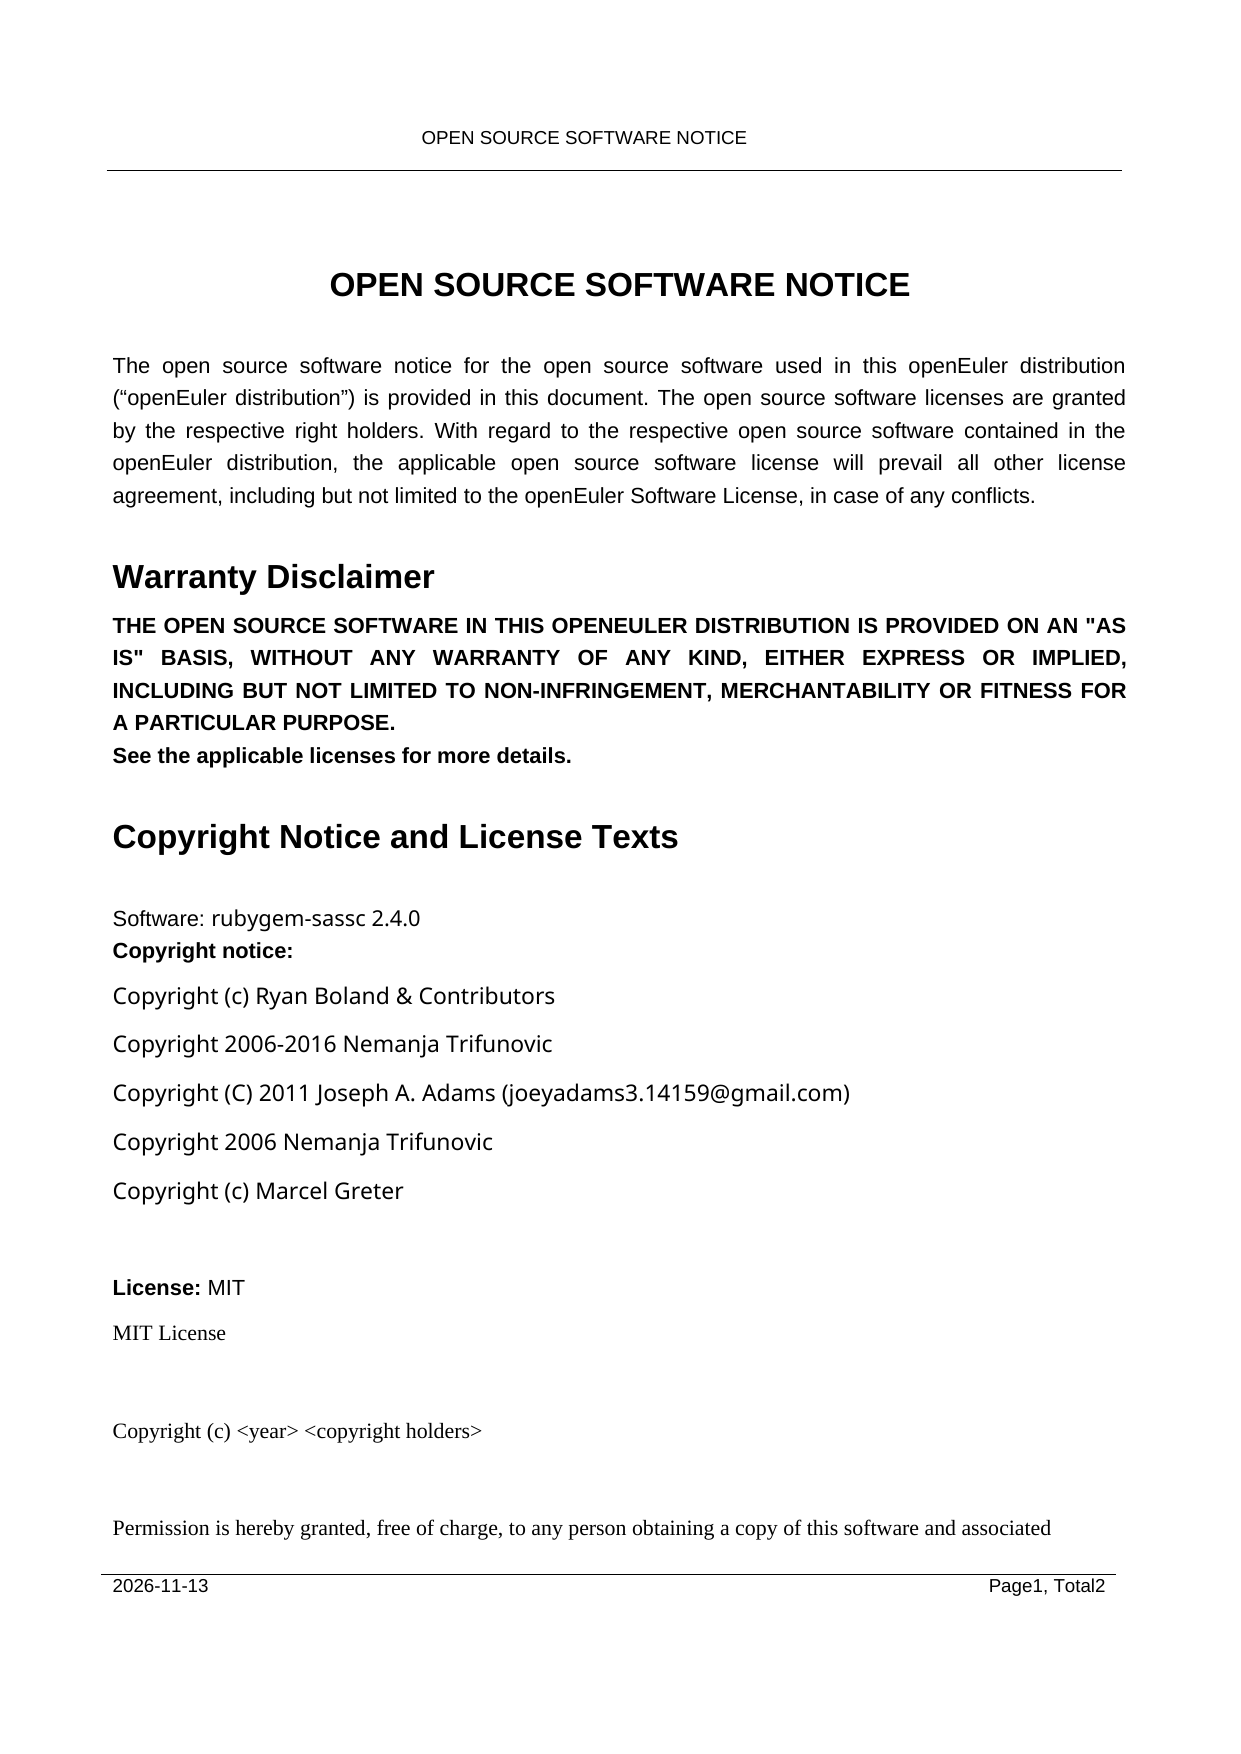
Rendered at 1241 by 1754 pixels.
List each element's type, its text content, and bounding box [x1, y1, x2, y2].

text Copyright Notice and License Texts [112, 804, 1128, 869]
text License: MIT [112, 1272, 1128, 1304]
text OPEN SOURCE SOFTWARE NOTICE [112, 251, 1128, 316]
text Copyright notice: [112, 934, 1128, 966]
text THE OPEN SOURCE SOFTWARE IN THIS OPENEULER DISTRIBUTION IS PROVIDED ON AN "AS IS" BASIS, WITHOUT ANY WARRANTY OF ANY KIND, EITHER EXPRESS OR IMPLIED, INCLUDING BUT NOT LIMITED TO NON-INFRINGEMENT, MERCHANTABILITY OR FITNESS FOR A PARTICULAR PURPOSE. See the applicable licenses for more details. [112, 609, 1128, 771]
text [112, 1317, 1128, 1544]
text Warranty Disclaimer [112, 544, 1128, 609]
text Copyright (c) Ryan Boland & Contributors Copyright 2006-2016 Nemanja Trifunovic Copyright (C) 2011 Joseph A. Adams (joeyadams3.14159@gmail.com) Copyright 2006 Nemanja Trifunovic Copyright (c) Marcel Greter [112, 979, 1128, 1255]
text The open source software notice for the open source software used in this openEuler distribution (“openEuler distribution”) is provided in this document. The open source software licenses are granted by the respective right holders. With regard to the respective open source software contained in the openEuler distribution, the applicable open source software license will prevail all other license agreement, including but not limited to the openEuler Software License, in case of any conflicts. [112, 349, 1128, 511]
text Software: rubygem-sassc 2.4.0 [112, 901, 1128, 934]
